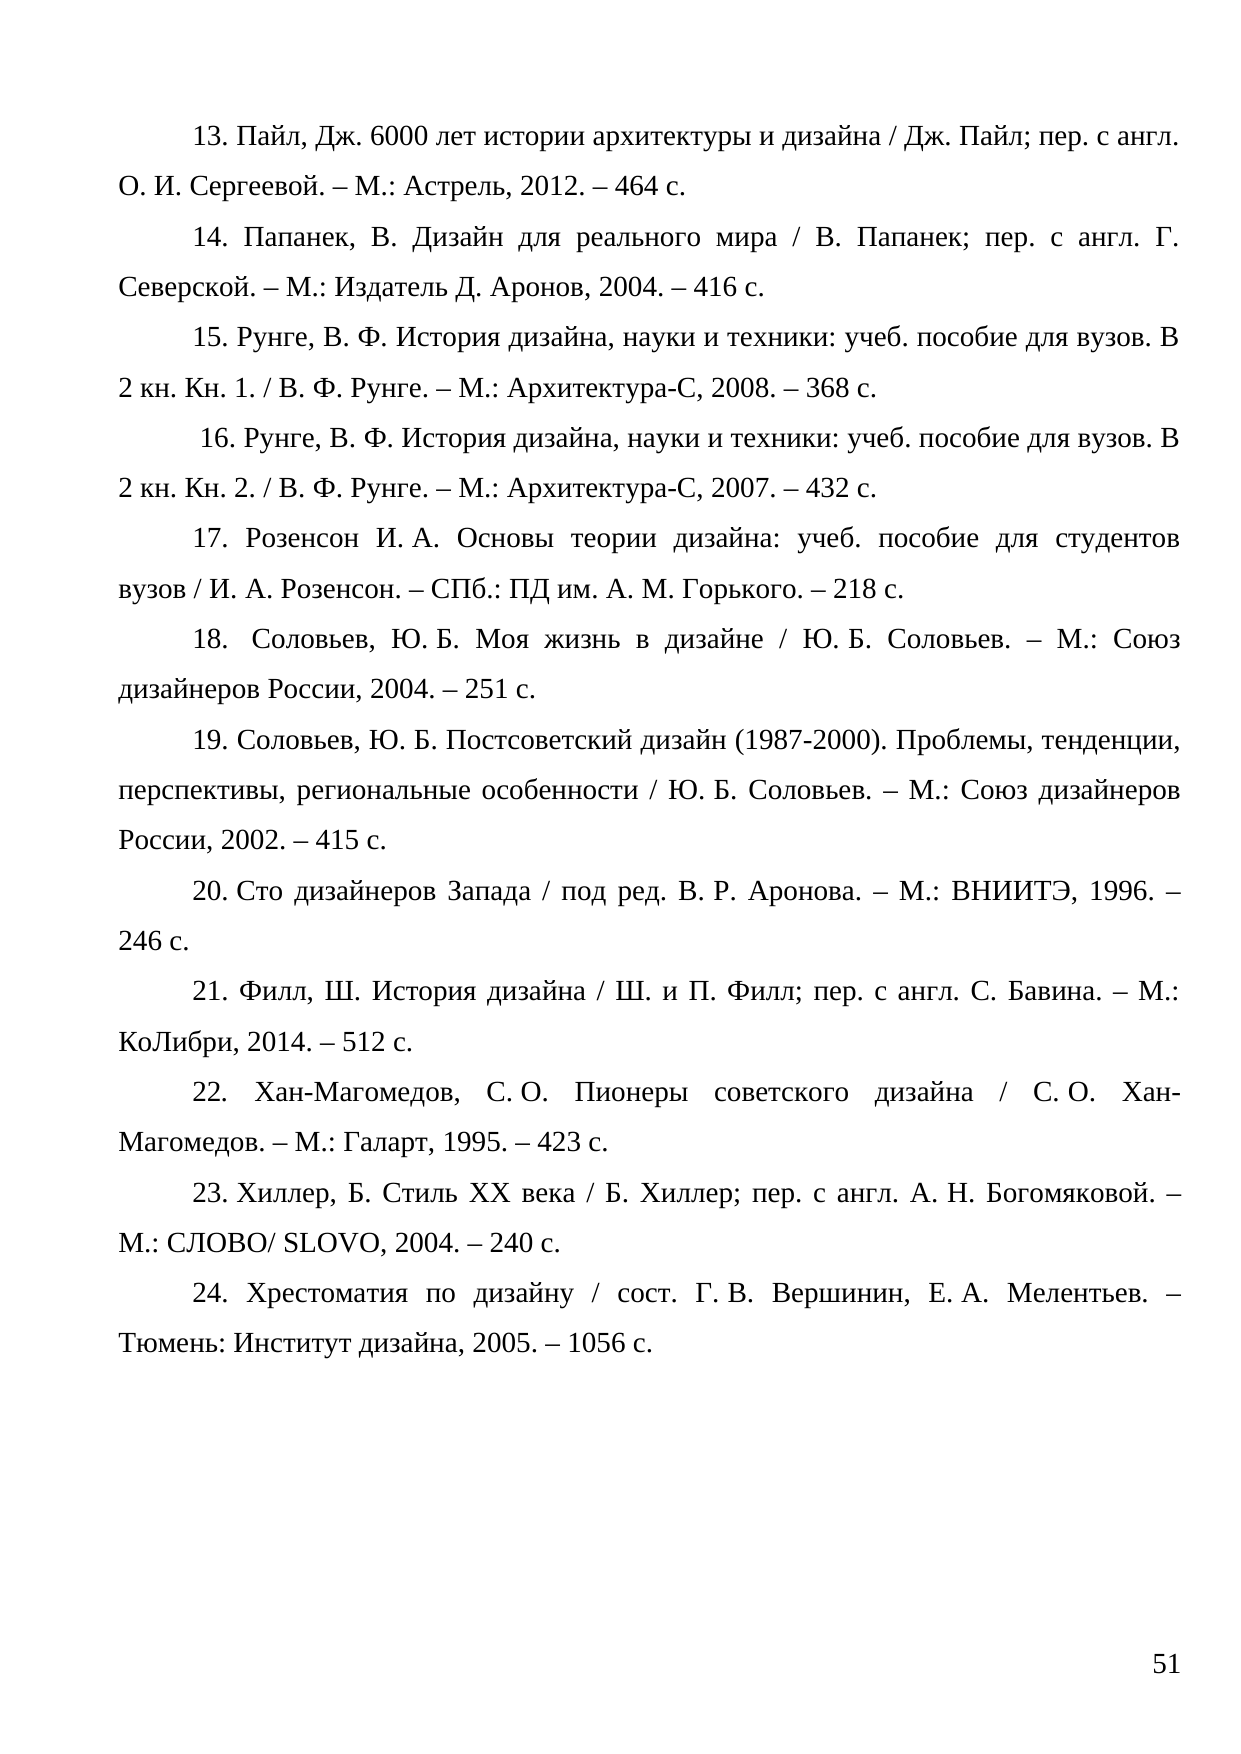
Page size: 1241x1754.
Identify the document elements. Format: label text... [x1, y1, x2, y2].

text 20. Сто дизайнеров Запада / под ред. В. Р. Аронова. – М.: ВНИИТЭ, 1996. – 246 с. [118, 873, 1181, 957]
text 14. Папанек, В. Дизайн для реального мира / В. Папанек; пер. с англ. Г. Северской. – М.: Издатель Д. Аронов, 2004. – 416 с. [118, 219, 1181, 303]
text 15. Рунге, В. Ф. История дизайна, науки и техники: учеб. пособие для вузов. В 2 кн. Кн. 1. / В. Ф. Рунге. – М.: Архитектура-С, 2008. – 368 с. [118, 319, 1181, 403]
text 13. Пайл, Дж. 6000 лет истории архитектуры и дизайна / Дж. Пайл; пер. с англ. О. И. Сергеевой. – М.: Астрель, 2012. – 464 с. [118, 118, 1181, 202]
text 24. Хрестоматия по дизайну / сост. Г. В. Вершинин, Е. А. Мелентьев. – Тюмень: Институт дизайна, 2005. – 1056 с. [118, 1275, 1181, 1359]
text 19. Соловьев, Ю. Б. Постсоветский дизайн (1987-2000). Проблемы, тенденции, перспективы, региональные особенности / Ю. Б. Соловьев. – М.: Союз дизайнеров России, 2002. – 415 с. [118, 722, 1181, 856]
text 17. Розенсон И. А. Основы теории дизайна: учеб. пособие для студентов вузов / И. А. Розенсон. – СПб.: ПД им. А. М. Горького. – 218 с. [118, 521, 1181, 604]
text 21. Филл, Ш. История дизайна / Ш. и П. Филл; пер. с англ. С. Бавина. – М.: КоЛибри, 2014. – 512 с. [118, 973, 1181, 1057]
text 18. Соловьев, Ю. Б. Моя жизнь в дизайне / Ю. Б. Соловьев. – М.: Союз дизайнеров России, 2004. – 251 с. [118, 621, 1181, 705]
text 22. Хан-Магомедов, С. О. Пионеры советского дизайна / С. О. Хан-Магомедов. – М.: Галарт, 1995. – 423 с. [118, 1074, 1181, 1158]
text 16. Рунге, В. Ф. История дизайна, науки и техники: учеб. пособие для вузов. В 2 кн. Кн. 2. / В. Ф. Рунге. – М.: Архитектура-С, 2007. – 432 с. [118, 420, 1181, 504]
text 23. Хиллер, Б. Стиль XX века / Б. Хиллер; пер. с англ. А. Н. Богомяковой. – М.: СЛОВО/ SLOVO, 2004. – 240 с. [118, 1175, 1181, 1258]
